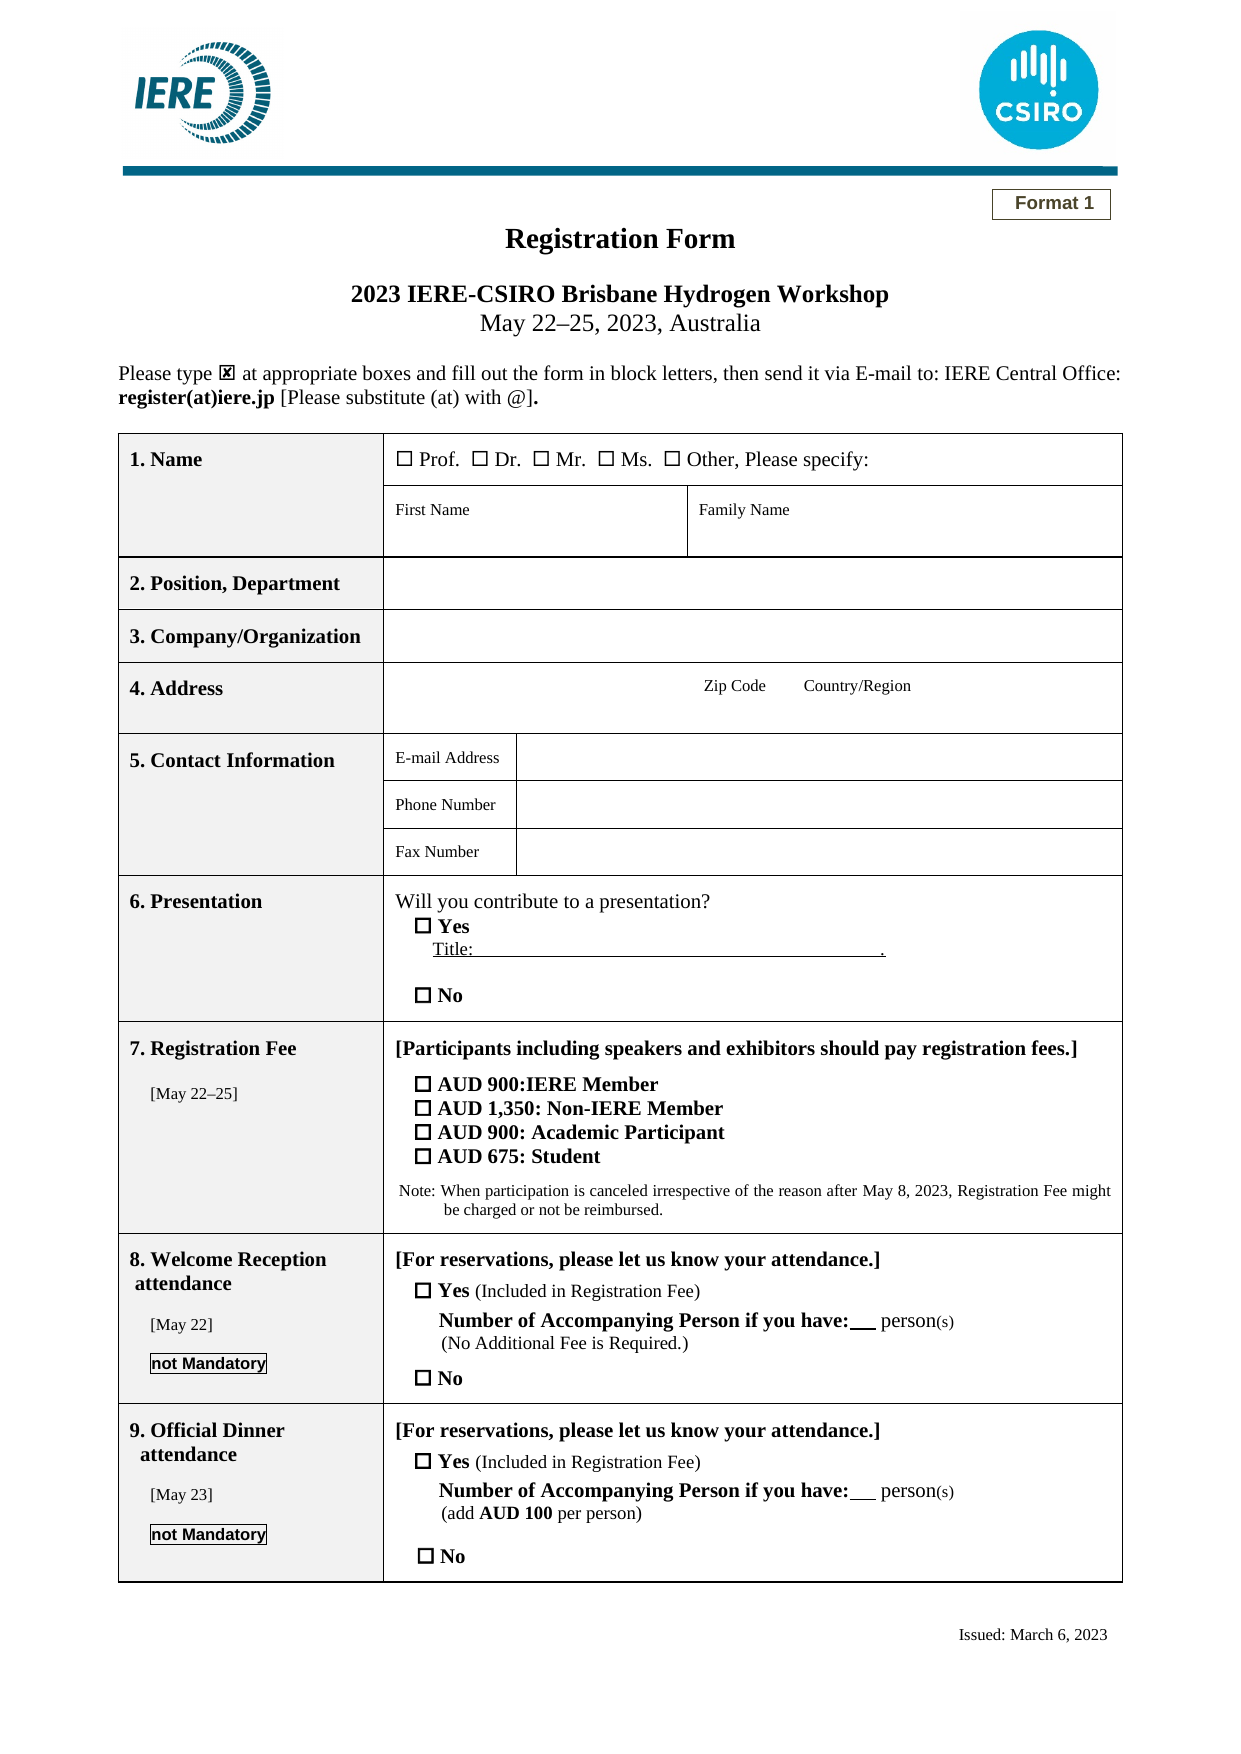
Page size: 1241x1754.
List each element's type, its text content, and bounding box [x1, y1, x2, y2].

table_cell 2. Position, Department [119, 558, 383, 608]
table_cell 8. Welcome Reception attendance [May 22] not Mandatory [119, 1234, 383, 1403]
table_cell [For reservations, please let us know your attendance.] Yes (Included in Registration Fee) Number of Accompanying Person if you have: person(s) (No Additional Fee is Required.) No [384, 1234, 1122, 1403]
text Please type at appropriate boxes and fill out the form in block letters, then send it via E-mail to: IERE Central Office: register(at)iere.jp [Please substitute (at) with @]. [118, 361, 1122, 409]
table_cell [Participants including speakers and exhibitors should pay registration fees.] AUD 900:IERE Member AUD 1,350: Non-IERE Member AUD 900: Academic Participant AUD 675: Student Note: When participation is canceled irrespective of the reason after May 8, 2023, Registration Fee might be charged or not be reimbursed. [384, 1022, 1122, 1233]
table_cell 6. Presentation [119, 876, 383, 1021]
table_cell [517, 734, 1122, 780]
picture [120, 27, 285, 159]
table_cell 9. Official Dinner attendance [May 23] not Mandatory [119, 1404, 383, 1581]
table_cell [For reservations, please let us know your attendance.] Yes (Included in Registration Fee) Number of Accompanying Person if you have: person(s) (add AUD 100 per person) No [384, 1404, 1122, 1581]
table_cell [517, 829, 1122, 875]
table_cell 3. Company/Organization [119, 610, 383, 662]
table_cell Will you contribute to a presentation? Yes Title: . No [384, 876, 1122, 1021]
table_cell [384, 610, 1122, 662]
table_cell 5. Contact Information [119, 734, 383, 875]
table_cell E-mail Address [384, 734, 516, 780]
table_header Prof. Dr. Mr. Ms. Other, Please specify: [384, 434, 1122, 485]
text Registration Form [118, 221, 1122, 255]
text May 22–25, 2023, Australia [118, 308, 1122, 337]
table_cell Phone Number [384, 781, 516, 828]
picture [960, 11, 1117, 166]
table_cell Fax Number [384, 829, 516, 875]
table_header 1. Name [119, 434, 383, 556]
table_cell 4. Address [119, 663, 383, 733]
table_cell 7. Registration Fee [May 22–25] [119, 1022, 383, 1233]
text 2023 IERE-CSIRO Brisbane Hydrogen Workshop [118, 279, 1122, 308]
table_cell Family Name [688, 486, 1122, 556]
table_cell [384, 558, 1122, 608]
table_cell [517, 781, 1122, 828]
table_cell Zip Code Country/Region [384, 663, 1122, 733]
table_cell First Name [384, 486, 687, 556]
